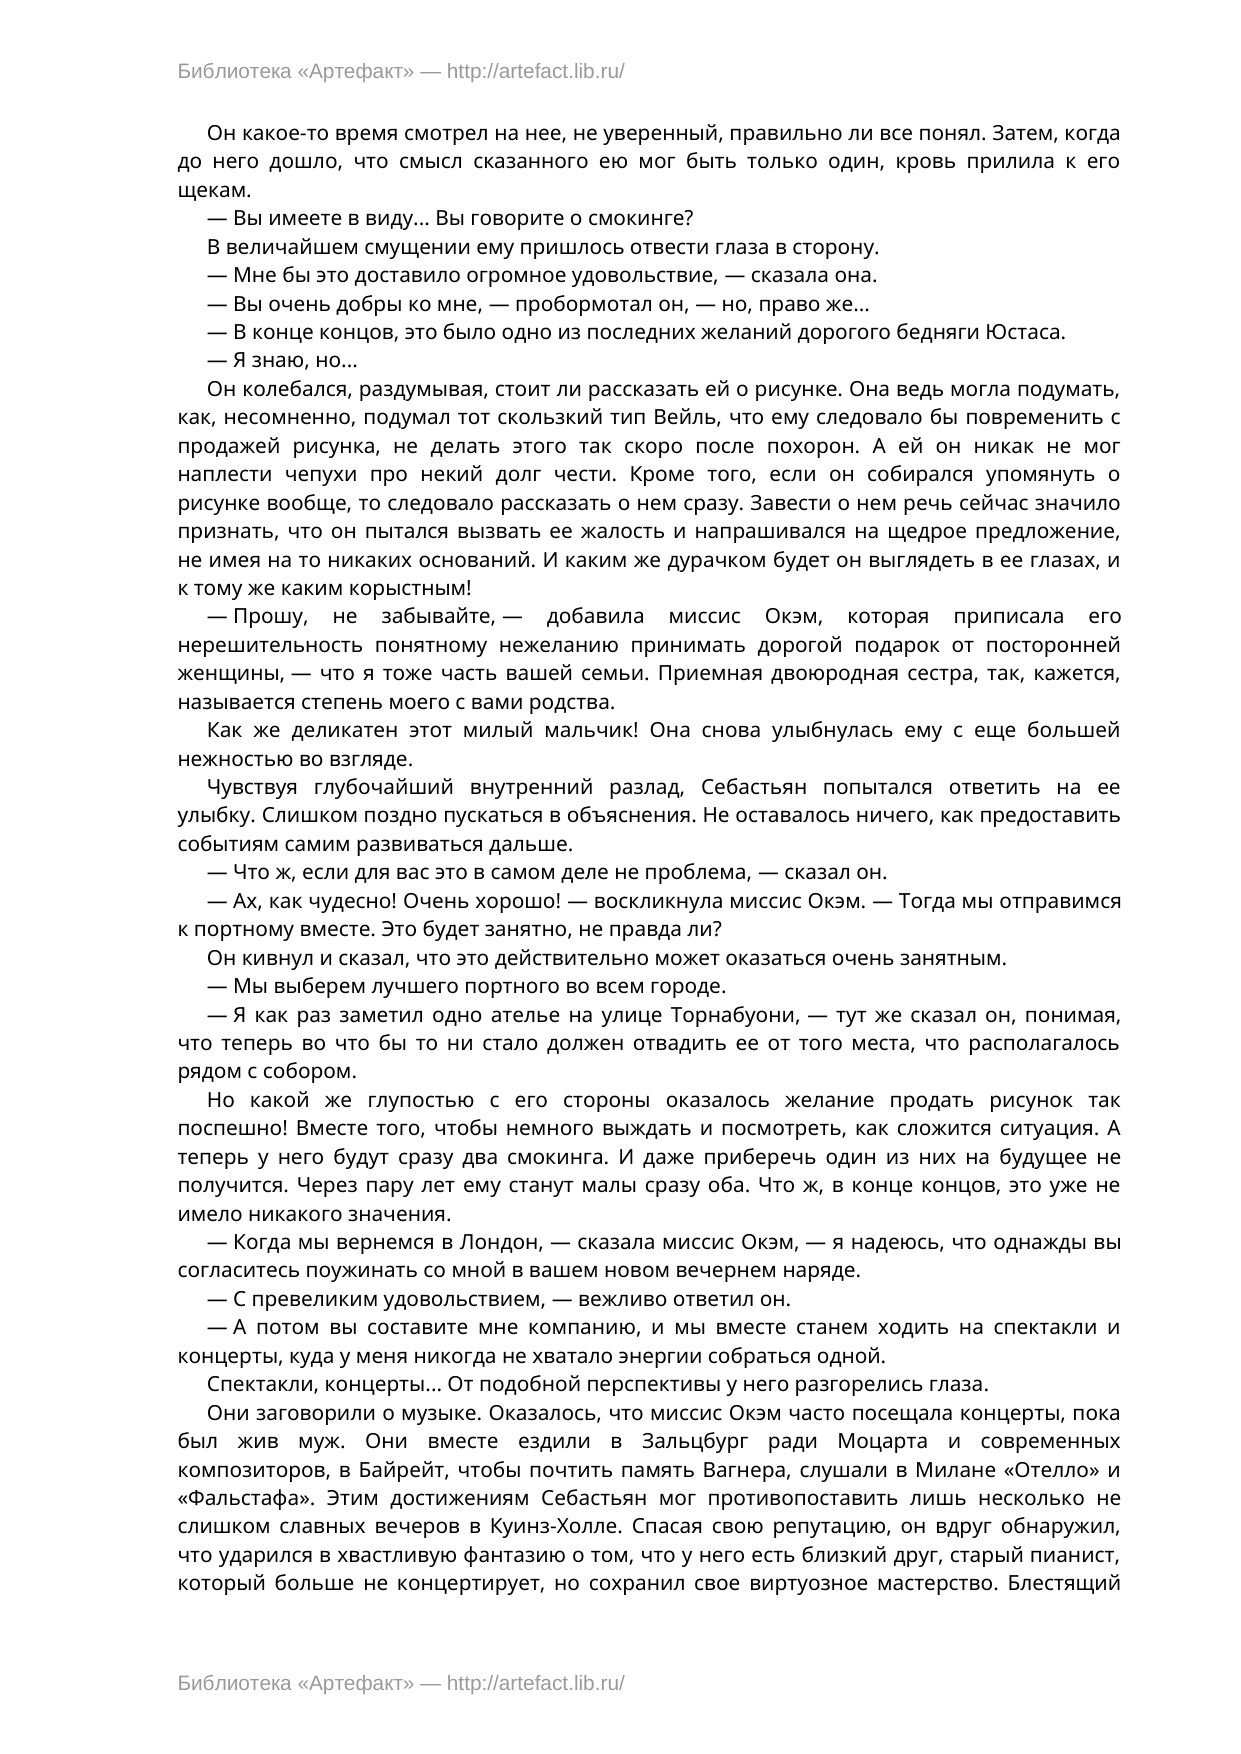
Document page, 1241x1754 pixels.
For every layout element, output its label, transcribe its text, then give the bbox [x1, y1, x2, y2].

text — Что ж, если для вас это в самом деле не проблема, — сказал он. [177, 857, 1122, 886]
text — Мне бы это доставило огромное удовольствие, — сказала она. [177, 260, 1122, 289]
text — Я знаю, но... [177, 346, 1122, 374]
text Чувствуя глубочайший внутренний разлад, Себастьян попытался ответить на ее улыбку. Слишком поздно пускаться в объяснения. Не оставалось ничего, как предоставить событиям самим развиваться дальше. [177, 772, 1122, 857]
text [177, 1398, 1122, 1597]
text — Когда мы вернемся в Лондон, — сказала миссис Окэм, — я надеюсь, что однажды вы согласитесь поужинать со мной в вашем новом вечернем наряде. [177, 1227, 1122, 1284]
text Но какой же глупостью с его стороны оказалось желание продать рисунок так поспешно! Вместе того, чтобы немного выждать и посмотреть, как сложится ситуация. А теперь у него будут сразу два смокинга. И даже приберечь один из них на будущее не получится. Через пару лет ему станут малы сразу оба. Что ж, в конце концов, это уже не имело никакого значения. [177, 1085, 1122, 1227]
text — Ах, как чудесно! Очень хорошо! — воскликнула миссис Окэм. — Тогда мы отправимся к портному вместе. Это будет занятно, не правда ли? [177, 886, 1122, 943]
text Он колебался, раздумывая, стоит ли рассказать ей о рисунке. Она ведь могла подумать, как, несомненно, подумал тот скользкий тип Вейль, что ему следовало бы повременить с продажей рисунка, не делать этого так скоро после похорон. А ей он никак не мог наплести чепухи про некий долг чести. Кроме того, если он собирался упомянуть о рисунке вообще, то следовало рассказать о нем сразу. Завести о нем речь сейчас значило признать, что он пытался вызвать ее жалость и напрашивался на щедрое предложение, не имея на то никаких оснований. И каким же дурачком будет он выглядеть в ее глазах, и к тому же каким корыстным! [177, 374, 1122, 602]
text — Мы выберем лучшего портного во всем городе. [177, 971, 1122, 1000]
text — С превеликим удовольствием, — вежливо ответил он. [177, 1284, 1122, 1312]
text — А потом вы составите мне компанию, и мы вместе станем ходить на спектакли и концерты, куда у меня никогда не хватало энергии собраться одной. [177, 1312, 1122, 1369]
text — Вы имеете в виду... Вы говорите о смокинге? [177, 203, 1122, 232]
text В величайшем смущении ему пришлось отвести глаза в сторону. [177, 232, 1122, 260]
text — В конце концов, это было одно из последних желаний дорогого бедняги Юстаса. [177, 317, 1122, 346]
text Спектакли, концерты... От подобной перспективы у него разгорелись глаза. [177, 1369, 1122, 1398]
text Он какое-то время смотрел на нее, не уверенный, правильно ли все понял. Затем, когда до него дошло, что смысл сказанного ею мог быть только один, кровь прилила к его щекам. [177, 118, 1122, 203]
text Как же деликатен этот милый мальчик! Она снова улыбнулась ему с еще большей нежностью во взгляде. [177, 715, 1122, 772]
text — Вы очень добры ко мне, — пробормотал он, — но, право же... [177, 289, 1122, 317]
text — Прошу, не забывайте, — добавила миссис Окэм, которая приписала его нерешительность понятному нежеланию принимать дорогой подарок от посторонней женщины, — что я тоже часть вашей семьи. Приемная двоюродная сестра, так, кажется, называется степень моего с вами родства. [177, 602, 1122, 715]
text — Я как раз заметил одно ателье на улице Торнабуони, — тут же сказал он, понимая, что теперь во что бы то ни стало должен отвадить ее от того места, что располагалось рядом с собором. [177, 1000, 1122, 1085]
text Он кивнул и сказал, что это действительно может оказаться очень занятным. [177, 943, 1122, 971]
